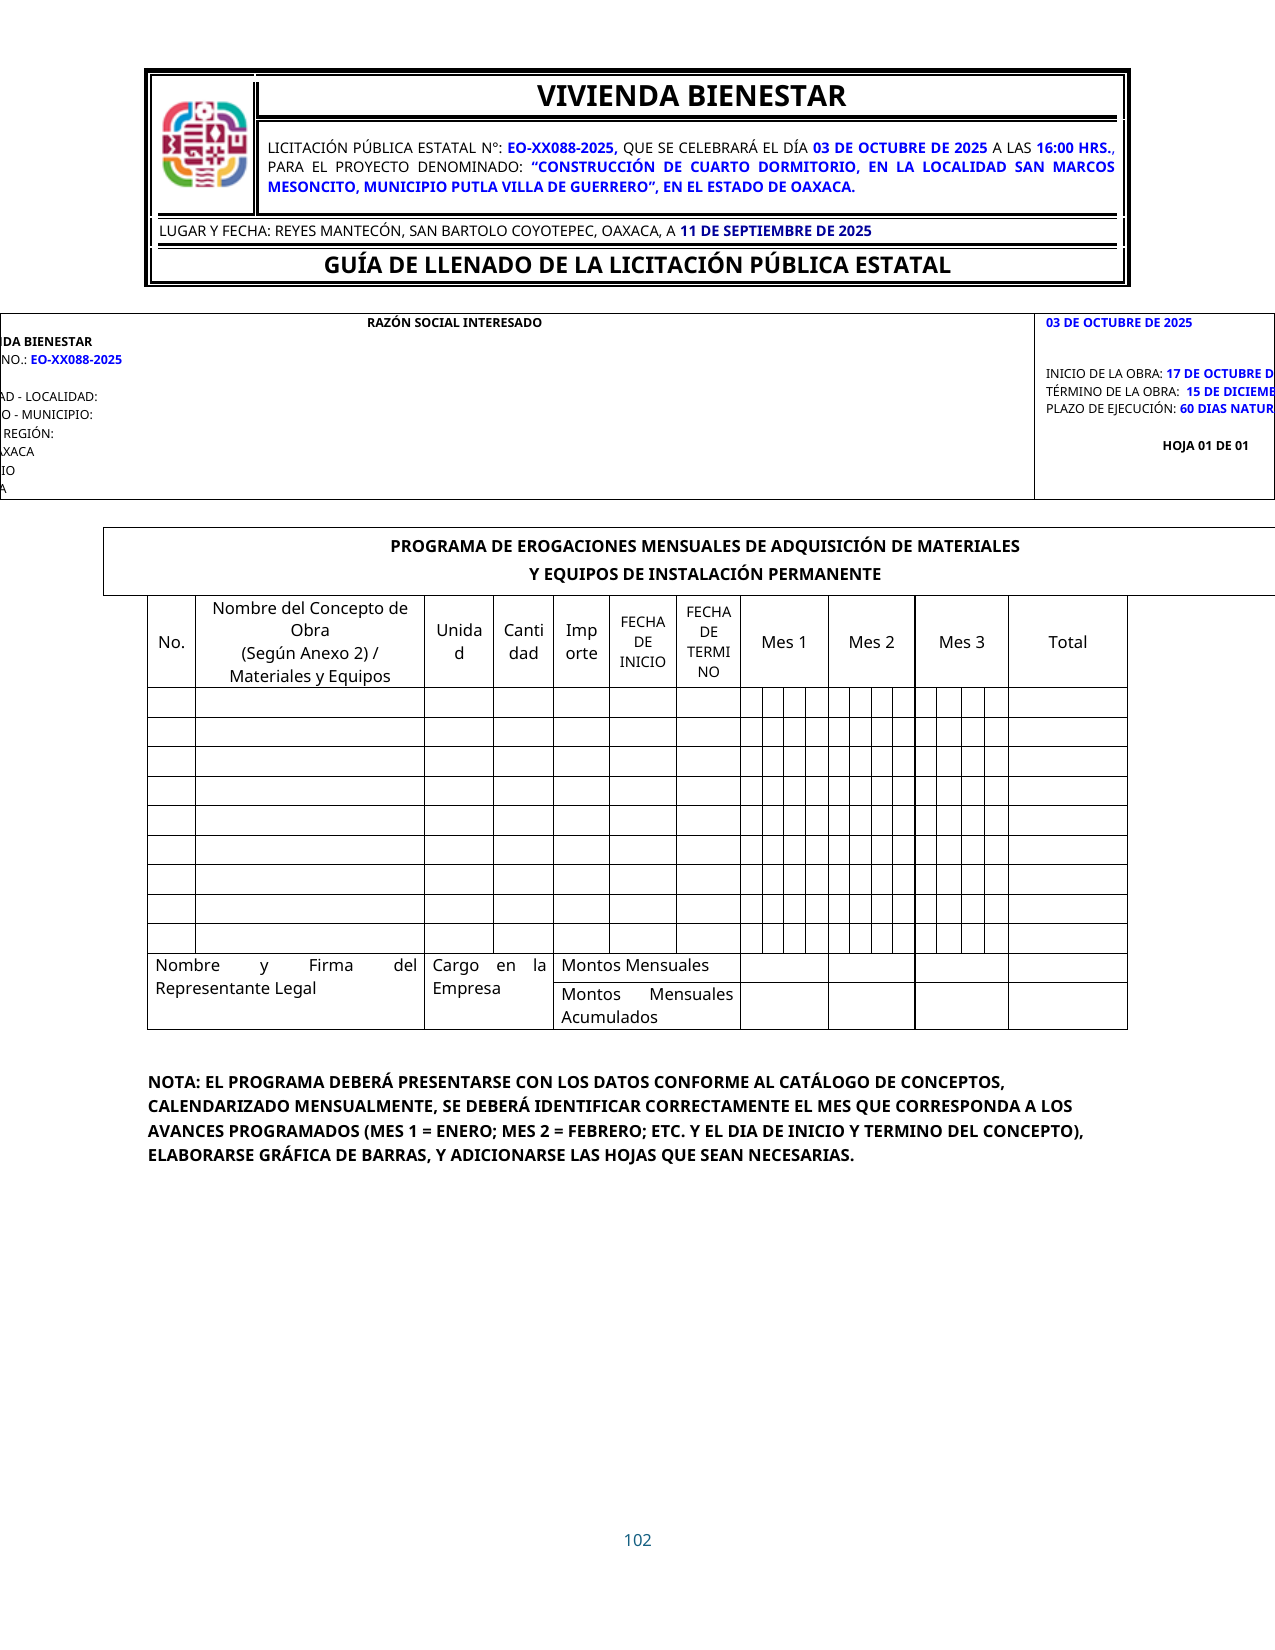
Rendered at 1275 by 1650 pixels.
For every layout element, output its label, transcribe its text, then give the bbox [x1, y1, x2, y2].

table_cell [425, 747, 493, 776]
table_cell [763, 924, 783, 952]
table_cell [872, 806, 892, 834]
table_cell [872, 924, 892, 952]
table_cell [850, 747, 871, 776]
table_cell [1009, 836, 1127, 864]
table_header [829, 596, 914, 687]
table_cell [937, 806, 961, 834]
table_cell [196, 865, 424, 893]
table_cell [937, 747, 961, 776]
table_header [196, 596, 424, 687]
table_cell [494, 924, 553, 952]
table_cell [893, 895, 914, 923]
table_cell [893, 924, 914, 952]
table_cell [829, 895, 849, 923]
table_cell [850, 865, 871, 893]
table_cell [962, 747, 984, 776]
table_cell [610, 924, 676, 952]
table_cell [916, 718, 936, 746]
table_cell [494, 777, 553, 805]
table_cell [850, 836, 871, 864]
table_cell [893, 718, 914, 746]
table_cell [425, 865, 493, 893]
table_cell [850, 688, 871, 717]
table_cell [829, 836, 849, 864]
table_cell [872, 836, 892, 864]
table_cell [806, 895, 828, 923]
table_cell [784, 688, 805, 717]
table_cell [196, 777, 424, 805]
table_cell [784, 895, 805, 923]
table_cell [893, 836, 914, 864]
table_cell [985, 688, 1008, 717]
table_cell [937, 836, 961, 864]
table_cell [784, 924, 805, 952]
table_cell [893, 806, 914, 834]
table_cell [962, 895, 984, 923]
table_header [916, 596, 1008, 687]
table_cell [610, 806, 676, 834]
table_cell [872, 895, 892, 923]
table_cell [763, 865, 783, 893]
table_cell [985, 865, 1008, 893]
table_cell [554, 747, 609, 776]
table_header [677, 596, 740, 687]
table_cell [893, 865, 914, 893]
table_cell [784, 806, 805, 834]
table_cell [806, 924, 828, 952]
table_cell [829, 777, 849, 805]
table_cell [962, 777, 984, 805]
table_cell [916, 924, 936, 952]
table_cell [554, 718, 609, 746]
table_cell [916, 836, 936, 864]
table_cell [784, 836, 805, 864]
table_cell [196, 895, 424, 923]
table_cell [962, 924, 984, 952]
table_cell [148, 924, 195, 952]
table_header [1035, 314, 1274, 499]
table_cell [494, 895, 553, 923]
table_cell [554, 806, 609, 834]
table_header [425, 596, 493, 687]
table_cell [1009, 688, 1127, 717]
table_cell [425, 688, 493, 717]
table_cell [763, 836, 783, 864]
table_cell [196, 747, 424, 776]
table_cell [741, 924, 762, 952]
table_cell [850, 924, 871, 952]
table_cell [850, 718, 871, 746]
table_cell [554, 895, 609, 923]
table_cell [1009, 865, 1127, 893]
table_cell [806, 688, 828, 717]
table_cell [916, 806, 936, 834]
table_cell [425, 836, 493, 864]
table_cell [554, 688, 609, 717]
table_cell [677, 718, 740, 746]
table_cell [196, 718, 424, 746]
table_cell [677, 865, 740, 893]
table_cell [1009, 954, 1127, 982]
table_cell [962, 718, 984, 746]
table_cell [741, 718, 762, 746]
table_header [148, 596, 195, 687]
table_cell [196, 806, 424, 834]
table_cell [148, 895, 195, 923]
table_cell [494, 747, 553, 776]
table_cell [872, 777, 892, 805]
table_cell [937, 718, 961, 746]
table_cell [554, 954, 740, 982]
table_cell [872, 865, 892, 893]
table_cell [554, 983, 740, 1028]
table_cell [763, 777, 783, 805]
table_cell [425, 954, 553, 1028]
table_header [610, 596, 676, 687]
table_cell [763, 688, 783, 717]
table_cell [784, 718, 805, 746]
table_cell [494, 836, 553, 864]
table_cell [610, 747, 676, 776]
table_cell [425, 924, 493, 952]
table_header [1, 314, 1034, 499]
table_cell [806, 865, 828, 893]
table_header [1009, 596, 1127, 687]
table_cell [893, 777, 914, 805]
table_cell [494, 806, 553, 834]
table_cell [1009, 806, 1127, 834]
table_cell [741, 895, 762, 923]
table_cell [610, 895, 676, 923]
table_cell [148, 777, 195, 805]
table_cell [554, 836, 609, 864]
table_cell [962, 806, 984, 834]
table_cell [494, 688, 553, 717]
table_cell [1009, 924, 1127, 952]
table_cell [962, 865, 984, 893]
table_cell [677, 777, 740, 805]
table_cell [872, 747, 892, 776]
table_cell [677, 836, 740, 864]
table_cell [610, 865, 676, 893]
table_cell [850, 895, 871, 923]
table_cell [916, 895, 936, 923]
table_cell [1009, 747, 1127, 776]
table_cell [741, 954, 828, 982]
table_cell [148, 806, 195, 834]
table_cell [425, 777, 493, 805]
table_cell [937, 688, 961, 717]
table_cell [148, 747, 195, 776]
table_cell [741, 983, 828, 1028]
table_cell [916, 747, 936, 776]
picture [152, 94, 253, 193]
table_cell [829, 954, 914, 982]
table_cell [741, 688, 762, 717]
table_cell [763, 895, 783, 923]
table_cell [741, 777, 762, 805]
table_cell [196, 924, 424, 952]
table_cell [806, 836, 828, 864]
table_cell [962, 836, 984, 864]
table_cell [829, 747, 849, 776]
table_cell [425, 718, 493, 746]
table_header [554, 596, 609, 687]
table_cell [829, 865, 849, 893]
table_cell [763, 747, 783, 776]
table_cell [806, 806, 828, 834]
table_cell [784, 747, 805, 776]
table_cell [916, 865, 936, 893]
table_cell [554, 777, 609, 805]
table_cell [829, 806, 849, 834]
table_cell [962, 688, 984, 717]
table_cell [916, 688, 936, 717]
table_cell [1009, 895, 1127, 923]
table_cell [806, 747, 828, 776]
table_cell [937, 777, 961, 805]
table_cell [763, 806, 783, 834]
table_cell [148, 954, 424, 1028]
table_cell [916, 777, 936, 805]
text NOTA: EL PROGRAMA DEBERÁ PRESENTARSE CON LOS DATOS CONFORME AL CATÁLOGO DE CONCEPTOS, CALENDARIZADO MENSUALMENTE, SE DEBERÁ IDENTIFICAR CORRECTAMENTE EL MES QUE CORRESPONDA A LOS AVANCES PROGRAMADOS (MES 1 = ENERO; MES 2 = FEBRERO; ETC. Y EL DIA DE INICIO Y TERMINO DEL CONCEPTO), ELABORARSE GRÁFICA DE BARRAS, Y ADICIONARSE LAS HOJAS QUE SEAN NECESARIAS. [148, 1071, 1127, 1167]
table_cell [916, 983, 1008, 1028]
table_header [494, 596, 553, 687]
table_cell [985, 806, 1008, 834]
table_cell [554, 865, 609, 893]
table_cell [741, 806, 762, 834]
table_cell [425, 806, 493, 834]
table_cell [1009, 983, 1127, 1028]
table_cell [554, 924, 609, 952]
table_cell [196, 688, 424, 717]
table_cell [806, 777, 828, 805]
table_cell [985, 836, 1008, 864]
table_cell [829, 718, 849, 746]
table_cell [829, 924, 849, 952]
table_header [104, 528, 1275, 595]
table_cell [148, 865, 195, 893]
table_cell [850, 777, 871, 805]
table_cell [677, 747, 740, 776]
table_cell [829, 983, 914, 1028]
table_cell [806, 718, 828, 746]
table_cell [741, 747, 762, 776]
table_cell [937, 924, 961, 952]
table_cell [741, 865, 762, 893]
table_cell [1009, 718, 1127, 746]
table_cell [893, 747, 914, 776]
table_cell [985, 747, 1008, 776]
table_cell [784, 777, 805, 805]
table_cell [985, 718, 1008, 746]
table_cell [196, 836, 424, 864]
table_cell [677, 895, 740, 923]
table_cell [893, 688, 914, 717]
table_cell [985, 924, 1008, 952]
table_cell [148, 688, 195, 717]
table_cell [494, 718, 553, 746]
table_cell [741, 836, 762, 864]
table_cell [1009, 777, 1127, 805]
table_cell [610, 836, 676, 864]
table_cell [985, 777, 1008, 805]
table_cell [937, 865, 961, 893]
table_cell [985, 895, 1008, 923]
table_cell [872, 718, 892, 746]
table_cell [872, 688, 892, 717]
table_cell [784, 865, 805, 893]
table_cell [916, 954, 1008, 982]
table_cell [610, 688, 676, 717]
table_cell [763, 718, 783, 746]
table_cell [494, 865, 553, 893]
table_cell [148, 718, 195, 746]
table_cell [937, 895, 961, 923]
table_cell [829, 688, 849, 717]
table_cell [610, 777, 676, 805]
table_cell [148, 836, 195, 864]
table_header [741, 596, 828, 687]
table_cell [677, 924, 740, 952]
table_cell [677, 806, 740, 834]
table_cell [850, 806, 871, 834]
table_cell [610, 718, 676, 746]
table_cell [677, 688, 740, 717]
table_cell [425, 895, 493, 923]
